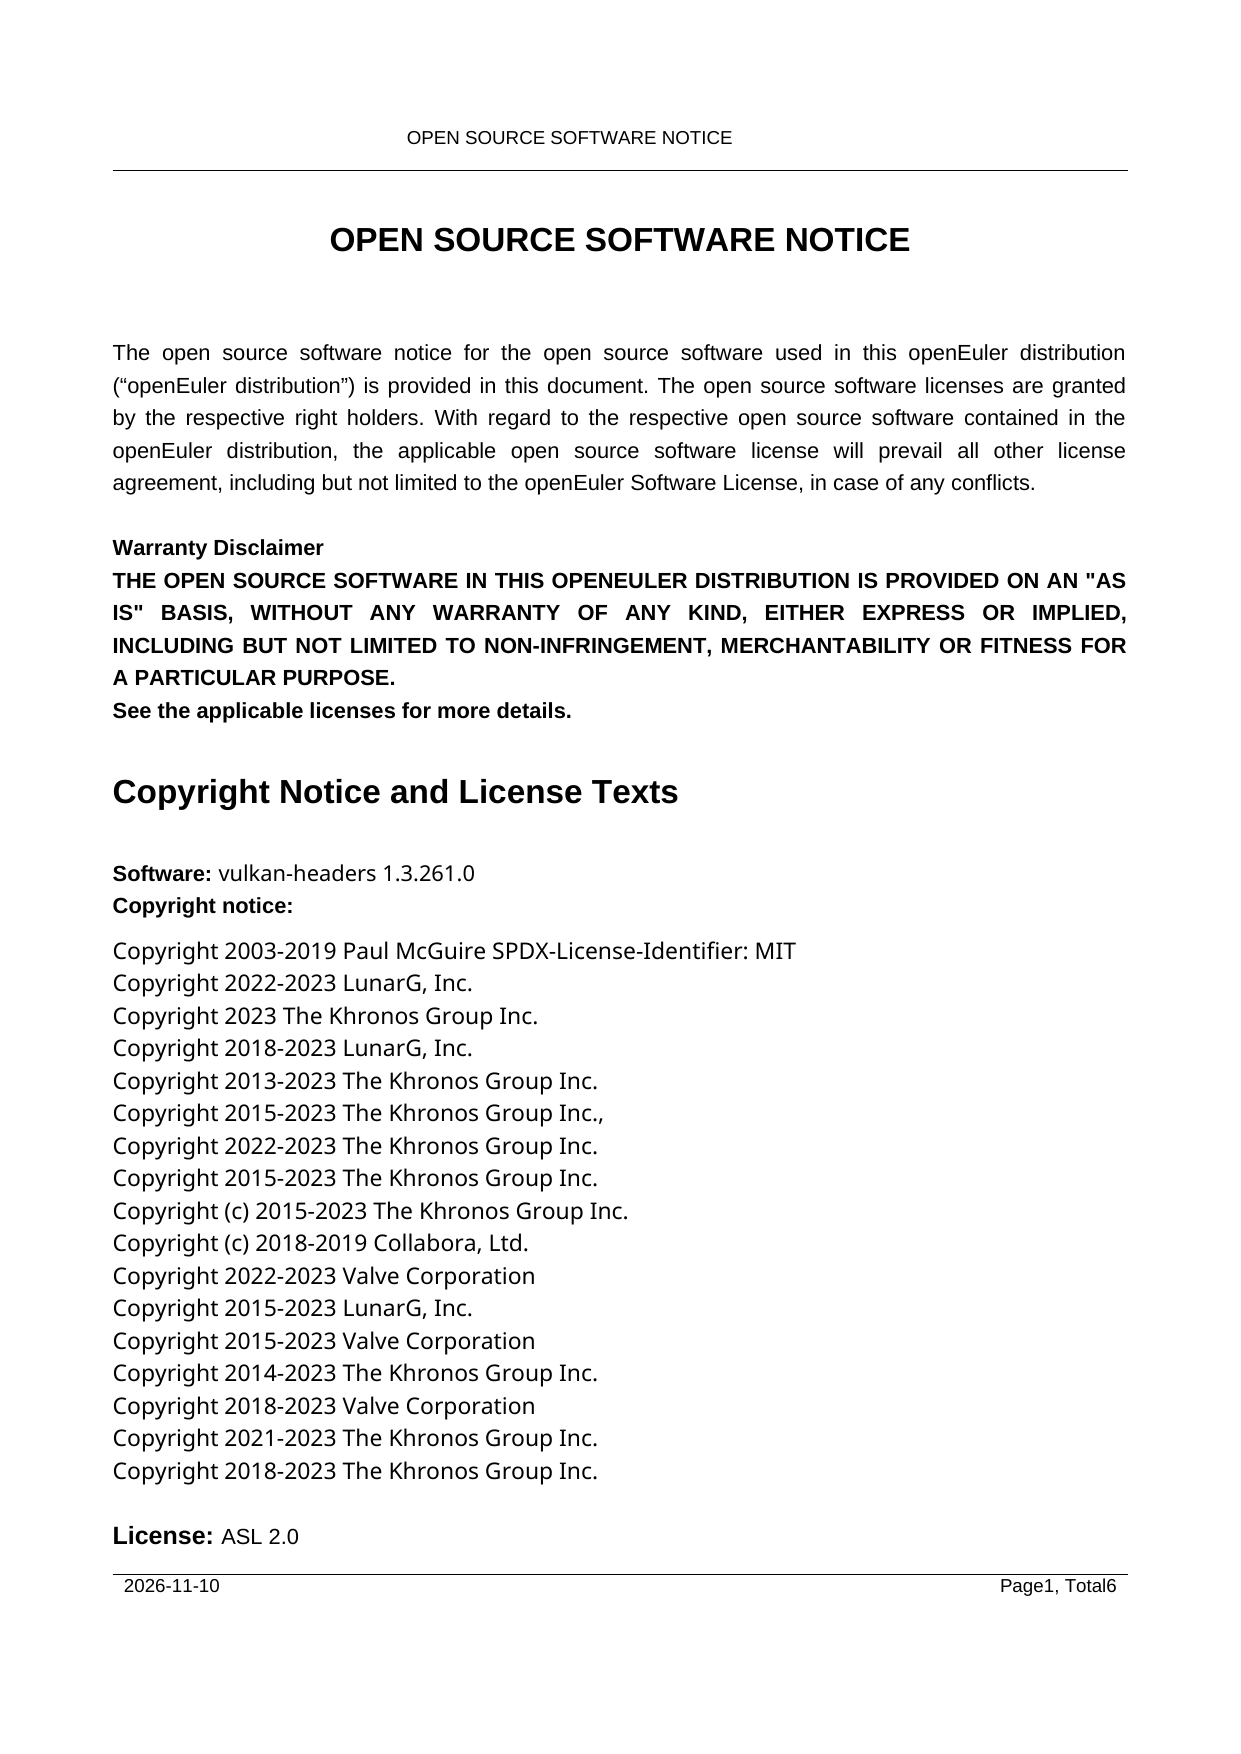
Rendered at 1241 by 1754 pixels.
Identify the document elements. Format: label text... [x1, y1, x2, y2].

text THE OPEN SOURCE SOFTWARE IN THIS OPENEULER DISTRIBUTION IS PROVIDED ON AN "AS IS" BASIS, WITHOUT ANY WARRANTY OF ANY KIND, EITHER EXPRESS OR IMPLIED, INCLUDING BUT NOT LIMITED TO NON-INFRINGEMENT, MERCHANTABILITY OR FITNESS FOR A PARTICULAR PURPOSE. See the applicable licenses for more details. [112, 564, 1128, 726]
text Warranty Disclaimer [112, 531, 1128, 564]
text Copyright notice: [112, 889, 1128, 921]
text Copyright Notice and License Texts [112, 759, 1128, 824]
text Copyright 2003-2019 Paul McGuire SPDX-License-Identifier: MIT Copyright 2022-2023 LunarG, Inc. Copyright 2023 The Khronos Group Inc. Copyright 2018-2023 LunarG, Inc. Copyright 2013-2023 The Khronos Group Inc. Copyright 2015-2023 The Khronos Group Inc., Copyright 2022-2023 The Khronos Group Inc. Copyright 2015-2023 The Khronos Group Inc. Copyright (c) 2015-2023 The Khronos Group Inc. Copyright (c) 2018-2019 Collabora, Ltd. Copyright 2022-2023 Valve Corporation Copyright 2015-2023 LunarG, Inc. Copyright 2015-2023 Valve Corporation Copyright 2014-2023 The Khronos Group Inc. Copyright 2018-2023 Valve Corporation Copyright 2021-2023 The Khronos Group Inc. Copyright 2018-2023 The Khronos Group Inc. [112, 934, 1128, 1519]
text The open source software notice for the open source software used in this openEuler distribution (“openEuler distribution”) is provided in this document. The open source software licenses are granted by the respective right holders. With regard to the respective open source software contained in the openEuler distribution, the applicable open source software license will prevail all other license agreement, including but not limited to the openEuler Software License, in case of any conflicts. [112, 336, 1128, 499]
text License: ASL 2.0 [112, 1519, 1128, 1551]
text OPEN SOURCE SOFTWARE NOTICE [112, 206, 1128, 271]
title Software: vulkan-headers 1.3.261.0 [112, 856, 1128, 889]
